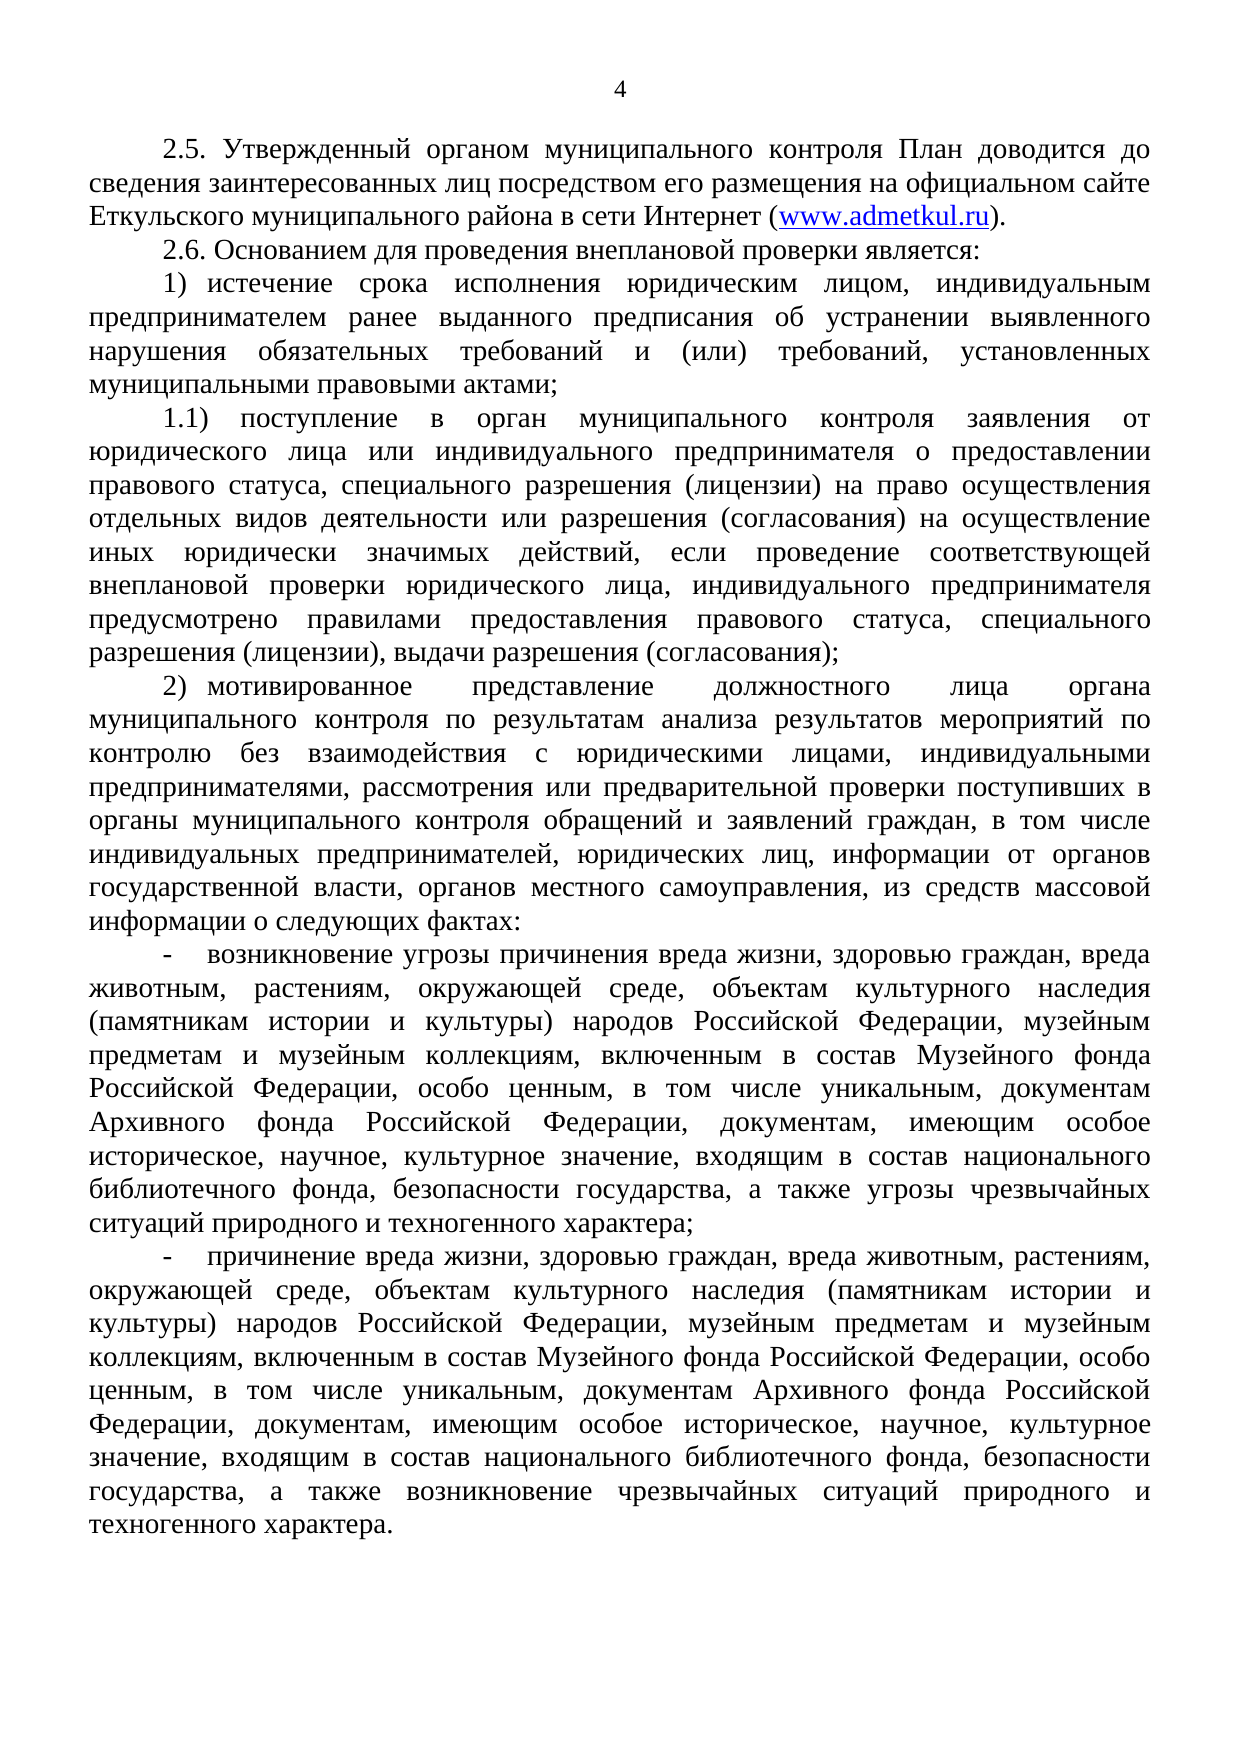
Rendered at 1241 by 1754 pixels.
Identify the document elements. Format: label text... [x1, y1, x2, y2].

text 1) истечение срока исполнения юридическим лицом, индивидуальным предпринимателем ранее выданного предписания об устранении выявленного нарушения обязательных требований и (или) требований, установленных муниципальными правовыми актами; [89, 266, 1152, 400]
text 2.5. Утвержденный органом муниципального контроля План доводится до сведения заинтересованных лиц посредством его размещения на официальном сайте Еткульского муниципального района в сети Интернет (www.admetkul.ru). [89, 131, 1152, 232]
text 1.1) поступление в орган муниципального контроля заявления от юридического лица или индивидуального предпринимателя о предоставлении правового статуса, специального разрешения (лицензии) на право осуществления отдельных видов деятельности или разрешения (согласования) на осуществление иных юридически значимых действий, если проведение соответствующей внеплановой проверки юридического лица, индивидуального предпринимателя предусмотрено правилами предоставления правового статуса, специального разрешения (лицензии), выдачи разрешения (согласования); [89, 400, 1152, 668]
text 2.6. Основанием для проведения внеплановой проверки является: [89, 232, 1152, 266]
text - причинение вреда жизни, здоровью граждан, вреда животным, растениям, окружающей среде, объектам культурного наследия (памятникам истории и культуры) народов Российской Федерации, музейным предметам и музейным коллекциям, включенным в состав Музейного фонда Российской Федерации, особо ценным, в том числе уникальным, документам Архивного фонда Российской Федерации, документам, имеющим особое историческое, научное, культурное значение, входящим в состав национального библиотечного фонда, безопасности государства, а также возникновение чрезвычайных ситуаций природного и техногенного характера. [89, 1238, 1152, 1540]
text - возникновение угрозы причинения вреда жизни, здоровью граждан, вреда животным, растениям, окружающей среде, объектам культурного наследия (памятникам истории и культуры) народов Российской Федерации, музейным предметам и музейным коллекциям, включенным в состав Музейного фонда Российской Федерации, особо ценным, в том числе уникальным, документам Архивного фонда Российской Федерации, документам, имеющим особое историческое, научное, культурное значение, входящим в состав национального библиотечного фонда, безопасности государства, а также угрозы чрезвычайных ситуаций природного и техногенного характера; [89, 936, 1152, 1238]
text 2) мотивированное представление должностного лица органа муниципального контроля по результатам анализа результатов мероприятий по контролю без взаимодействия с юридическими лицами, индивидуальными предпринимателями, рассмотрения или предварительной проверки поступивших в органы муниципального контроля обращений и заявлений граждан, в том числе индивидуальных предпринимателей, юридических лиц, информации от органов государственной власти, органов местного самоуправления, из средств массовой информации о следующих фактах: [89, 668, 1152, 936]
